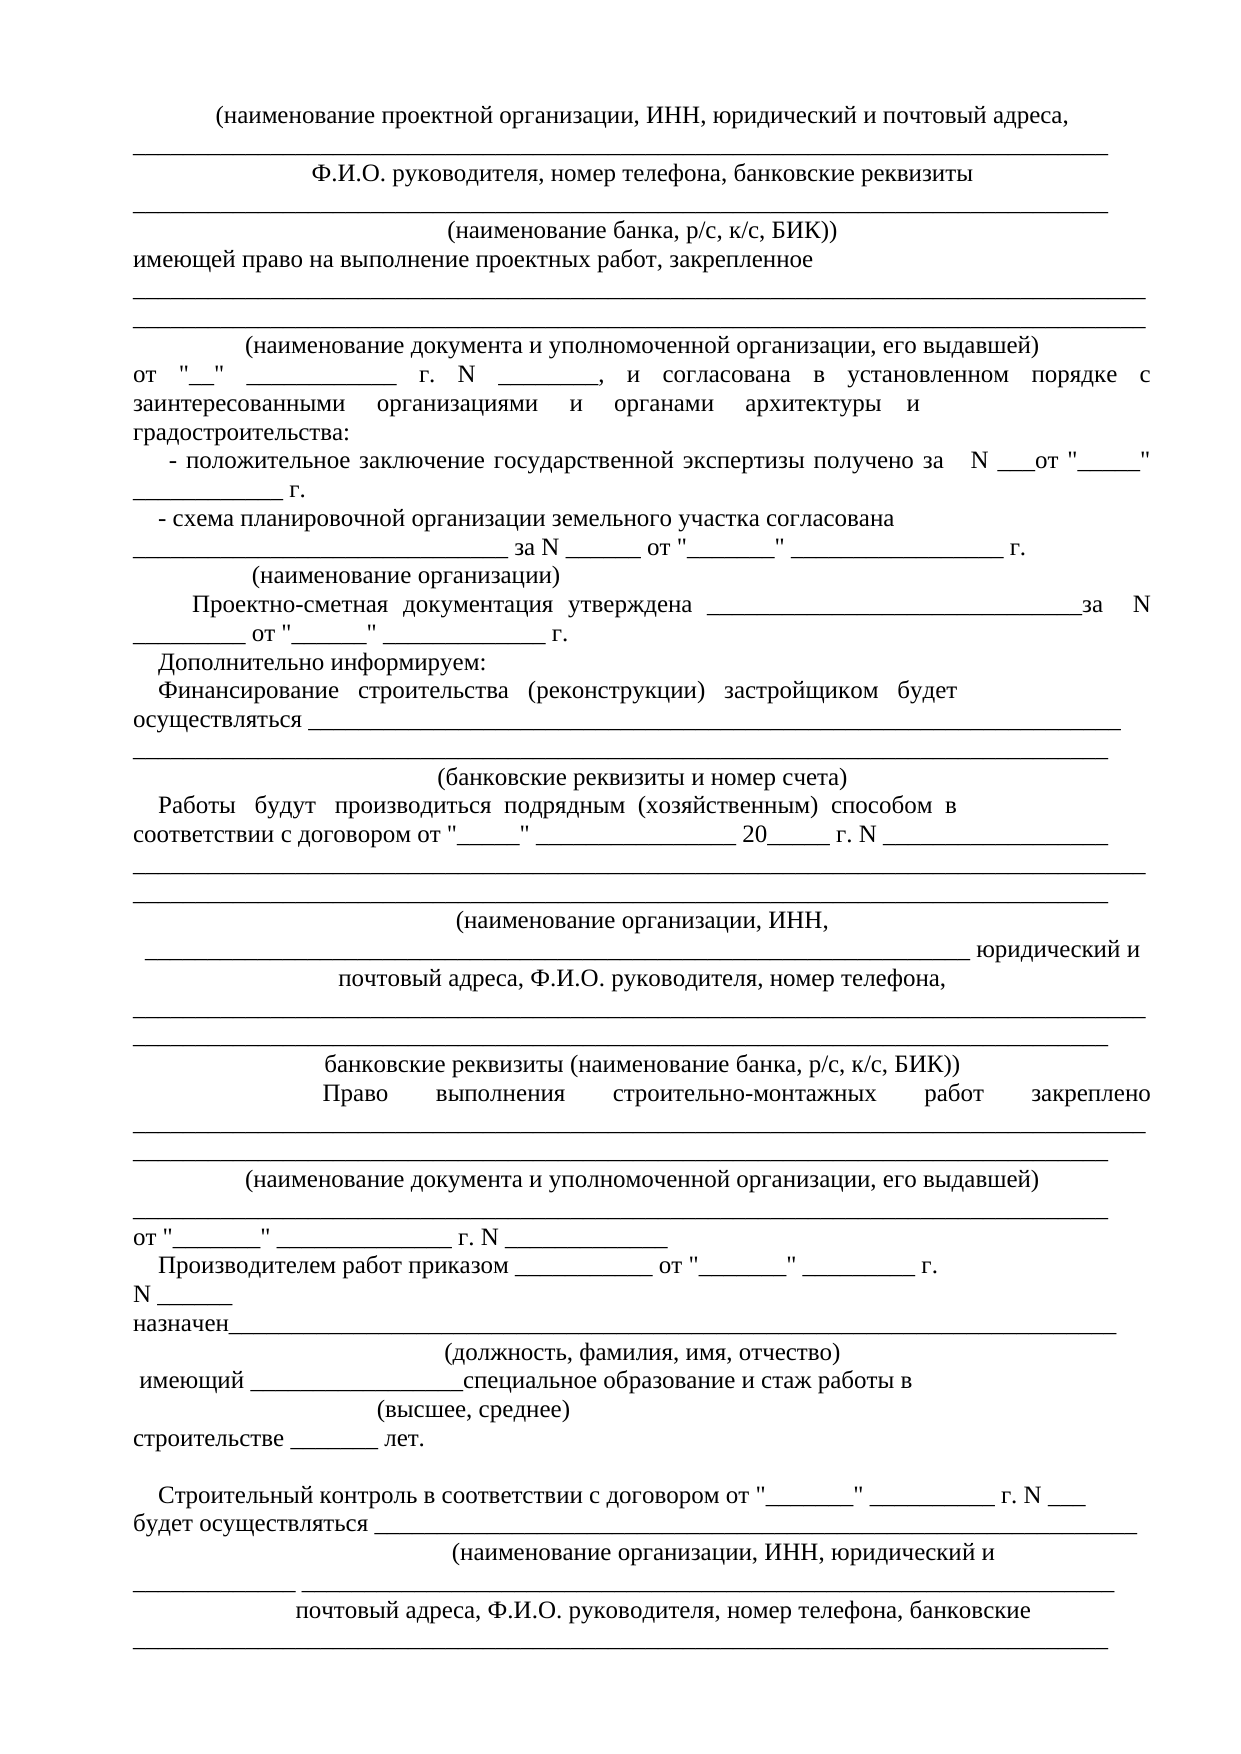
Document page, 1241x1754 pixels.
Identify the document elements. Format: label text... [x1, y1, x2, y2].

text Право выполнения строительно-монтажных работ закреплено _______________________________________________________________________________________________________________________________________________________________ [133, 1078, 1152, 1164]
text (наименование организации) [133, 560, 1152, 589]
text Ф.И.О. руководителя, номер телефона, банковские реквизиты [133, 158, 1152, 187]
text почтовый адреса, Ф.И.О. руководителя, номер телефона, банковские [133, 1595, 1152, 1623]
text __________________________________________________________________ юридический и почтовый адреса, Ф.И.О. руководителя, номер телефона, [133, 934, 1152, 992]
text - схема планировочной организации земельного участка согласована ______________________________ за N ______ от "_______" _________________ г. [133, 503, 1152, 560]
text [133, 187, 1152, 215]
text (наименование организации, ИНН, [133, 905, 1152, 934]
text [133, 129, 1152, 158]
text осуществляться _________________________________________________________________ [133, 704, 1152, 733]
text имеющий _________________специальное образование и стаж работы в [133, 1365, 1152, 1394]
text имеющей право на выполнение проектных работ, закрепленное __________________________________________________________________________________________________________________________________________________________________ [133, 244, 1152, 330]
text от "_______" ______________ г. N _____________ [133, 1222, 1152, 1250]
text (наименование документа и уполномоченной организации, его выдавшей) [133, 330, 1152, 359]
text (наименование организации, ИНН, юридический и [133, 1537, 1152, 1566]
text банковские реквизиты (наименование банка, р/с, к/с, БИК)) [133, 1049, 1152, 1078]
text Строительный контроль в соответствии с договором от "_______" __________ г. N ___ [133, 1480, 1152, 1508]
text _______________________________________________________________________________________________________________________________________________________________ [133, 992, 1152, 1049]
text от "__" ____________ г. N ________, и согласована в установленном порядке с заинтересованными организациями и органами архитектуры и [133, 359, 1152, 417]
text ______________________________________________________________________________ [133, 733, 1152, 762]
text (наименование проектной организации, ИНН, юридический и почтовый адреса, [133, 100, 1152, 129]
text Финансирование строительства (реконструкции) застройщиком будет [133, 675, 1152, 704]
text Дополнительно информируем: [133, 647, 1152, 675]
text назначен_______________________________________________________________________ [133, 1308, 1152, 1337]
text ______________________________________________________________________________ [133, 1193, 1152, 1222]
text ______________________________________________________________________________ [133, 1623, 1152, 1652]
text строительстве _______ лет. [133, 1423, 1152, 1452]
text - положительное заключение государственной экспертизы получено за N ___от "_____" ____________ г. [133, 445, 1152, 503]
text _______________________________________________________________________________________________________________________________________________________________ [133, 848, 1152, 905]
text Проектно-сметная документация утверждена ______________________________за N _________ от "______" _____________ г. [133, 589, 1152, 647]
text Производителем работ приказом ___________ от "_______" _________ г. [133, 1250, 1152, 1279]
text N ______ [133, 1279, 1152, 1308]
text градостроительства: [133, 417, 1152, 445]
text будет осуществляться _____________________________________________________________ [133, 1508, 1152, 1537]
text _____________ _________________________________________________________________ [133, 1566, 1152, 1595]
text Работы будут производиться подрядным (хозяйственным) способом в [133, 790, 1152, 819]
text (должность, фамилия, имя, отчество) [133, 1337, 1152, 1365]
text (наименование банка, р/с, к/с, БИК)) [133, 215, 1152, 244]
text (банковские реквизиты и номер счета) [133, 762, 1152, 790]
text (высшее, среднее) [133, 1394, 1152, 1423]
text (наименование документа и уполномоченной организации, его выдавшей) [133, 1164, 1152, 1193]
text соответствии с договором от "_____" ________________ 20_____ г. N __________________ [133, 819, 1152, 848]
